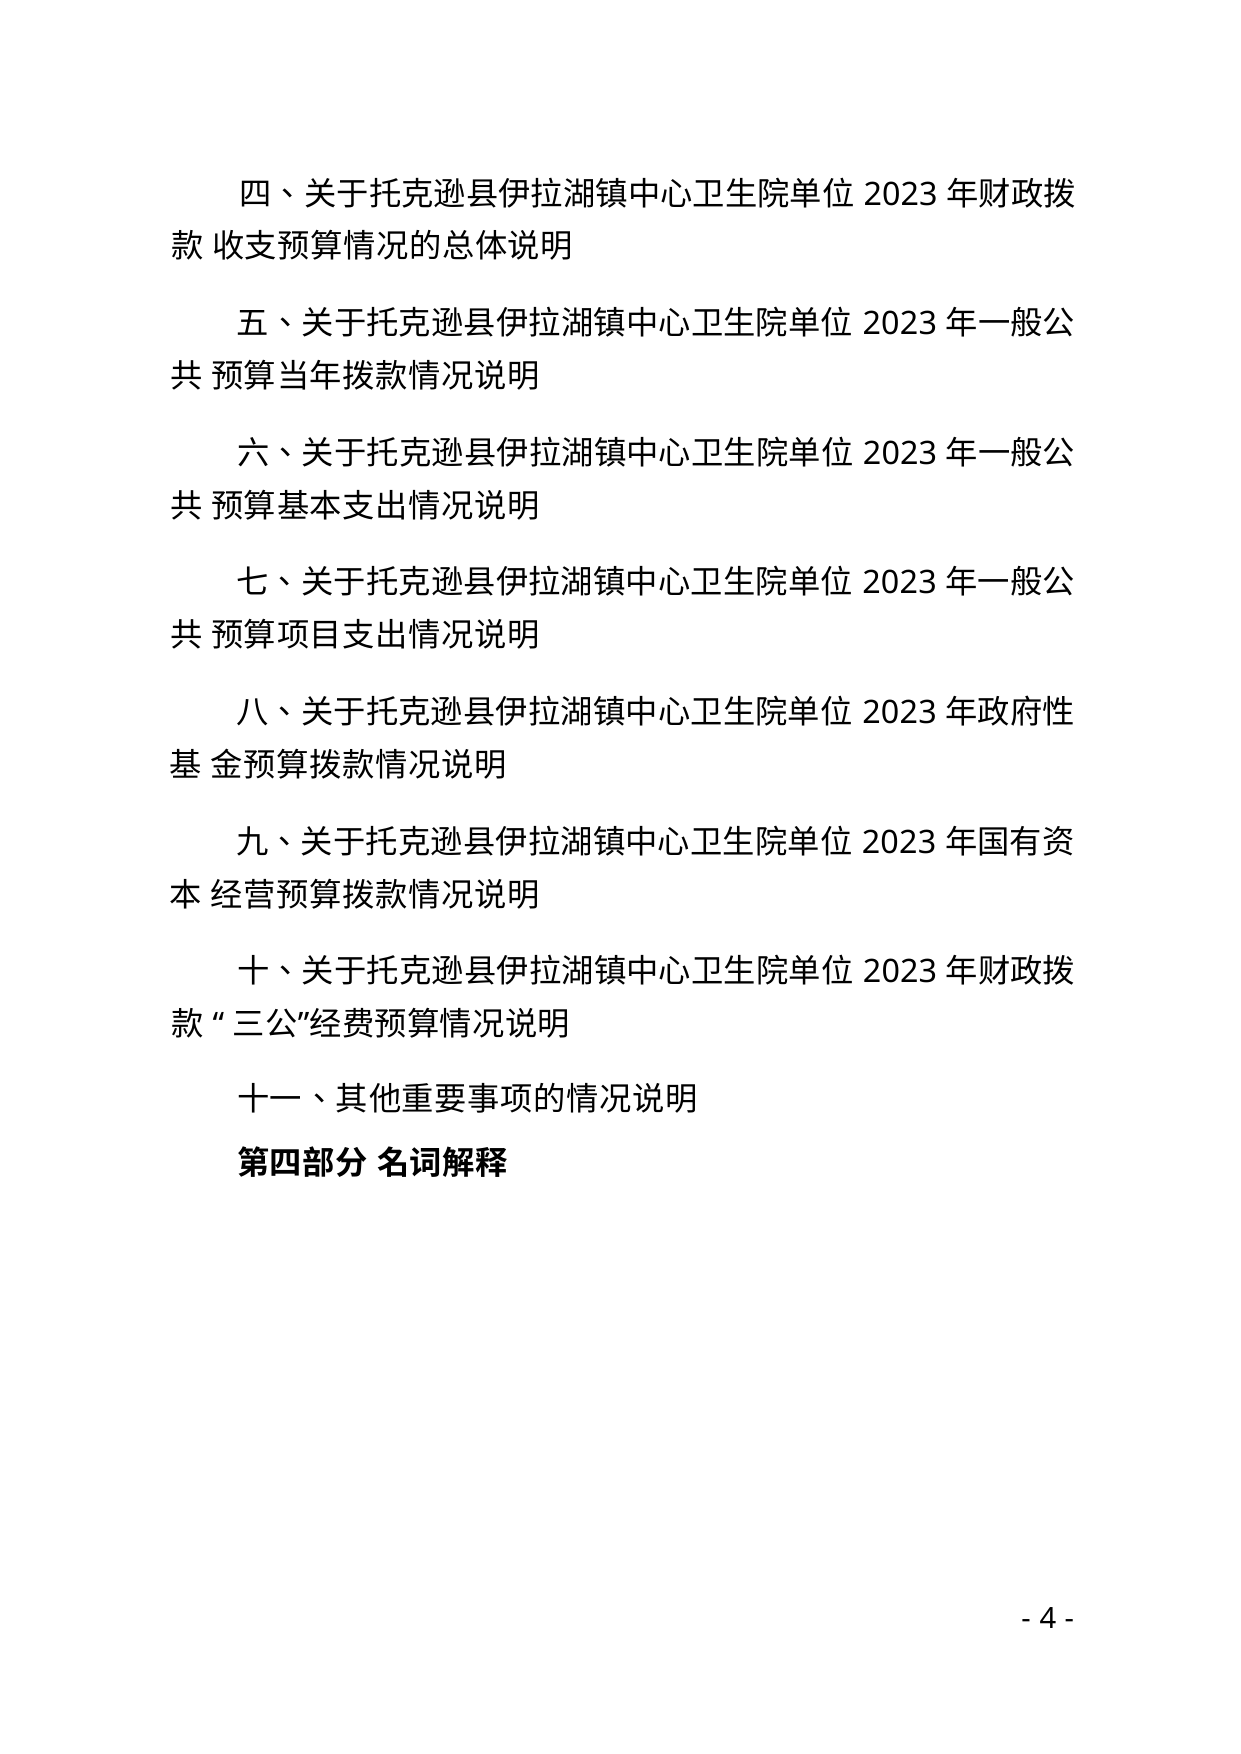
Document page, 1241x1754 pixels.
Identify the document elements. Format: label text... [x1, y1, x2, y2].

text 九、关于托克逊县伊拉湖镇中心卫生院单位 2023 年国有资本 经营预算拨款情况说明 [169, 819, 1103, 915]
text 第四部分 名词解释 [237, 1142, 1103, 1183]
text 十、关于托克逊县伊拉湖镇中心卫生院单位 2023 年财政拨款 “ 三公”经费预算情况说明 [171, 948, 1103, 1045]
text 七、关于托克逊县伊拉湖镇中心卫生院单位 2023 年一般公共 预算项目支出情况说明 [170, 559, 1103, 656]
text 十一、其他重要事项的情况说明 [237, 1078, 1103, 1118]
text 八、关于托克逊县伊拉湖镇中心卫生院单位 2023 年政府性基 金预算拨款情况说明 [169, 689, 1103, 786]
text 六、关于托克逊县伊拉湖镇中心卫生院单位 2023 年一般公共 预算基本支出情况说明 [170, 430, 1103, 526]
text 四、关于托克逊县伊拉湖镇中心卫生院单位 2023 年财政拨款 收支预算情况的总体说明 [171, 171, 1103, 267]
text 五、关于托克逊县伊拉湖镇中心卫生院单位 2023 年一般公共 预算当年拨款情况说明 [170, 300, 1103, 397]
